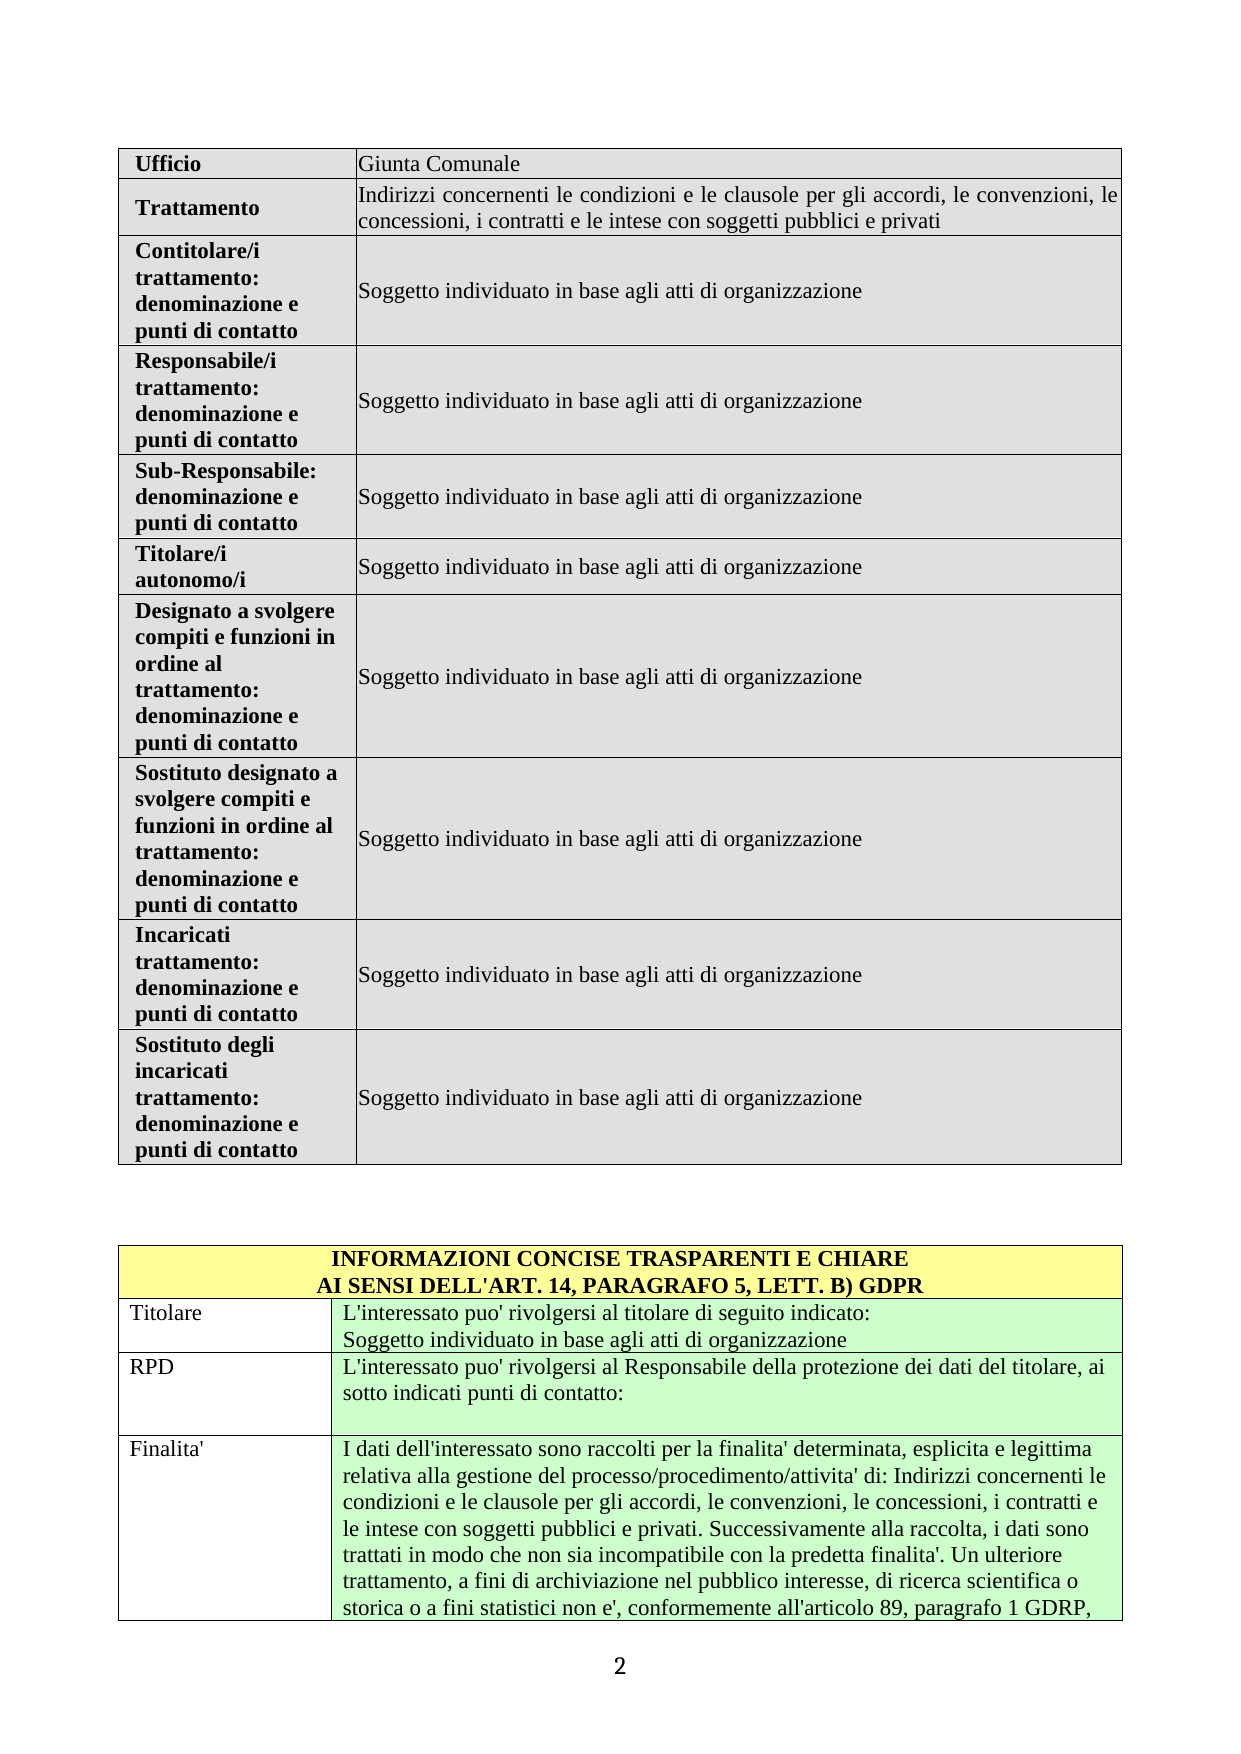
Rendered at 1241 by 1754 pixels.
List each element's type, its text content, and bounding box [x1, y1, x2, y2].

table_cell Contitolare/i trattamento: denominazione e punti di contatto [119, 236, 356, 344]
table_cell Finalita' [119, 1436, 331, 1620]
table_cell Giunta Comunale [357, 149, 1121, 178]
table_cell Ufficio [119, 149, 356, 178]
table_cell RPD [119, 1353, 331, 1434]
table_cell Soggetto individuato in base agli atti di organizzazione [357, 539, 1121, 594]
table_cell Responsabile/i trattamento: denominazione e punti di contatto [119, 346, 356, 454]
table_cell Indirizzi concernenti le condizioni e le clausole per gli accordi, le convenzioni, le concessioni, i contratti e le intese con soggetti pubblici e privati [357, 179, 1121, 235]
table_cell Soggetto individuato in base agli atti di organizzazione [357, 920, 1121, 1028]
table_cell Titolare [119, 1299, 331, 1352]
table_cell Soggetto individuato in base agli atti di organizzazione [357, 346, 1121, 454]
table_cell Titolare/i autonomo/i [119, 539, 356, 594]
table_cell Soggetto individuato in base agli atti di organizzazione [357, 1030, 1121, 1164]
table_cell L'interessato puo' rivolgersi al titolare di seguito indicato: Soggetto individuato in base agli atti di organizzazione [332, 1299, 1122, 1352]
table_cell Sostituto degli incaricati trattamento: denominazione e punti di contatto [119, 1030, 356, 1164]
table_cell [332, 1436, 1122, 1620]
table_cell Soggetto individuato in base agli atti di organizzazione [357, 455, 1121, 537]
table_header INFORMAZIONI CONCISE TRASPARENTI E CHIARE AI SENSI DELL'ART. 14, PARAGRAFO 5, LETT. B) GDPR [119, 1246, 1122, 1298]
table_cell Sub-Responsabile: denominazione e punti di contatto [119, 455, 356, 537]
table_cell Soggetto individuato in base agli atti di organizzazione [357, 236, 1121, 344]
table_cell Designato a svolgere compiti e funzioni in ordine al trattamento: denominazione e punti di contatto [119, 595, 356, 757]
table_cell Incaricati trattamento: denominazione e punti di contatto [119, 920, 356, 1028]
table_cell Soggetto individuato in base agli atti di organizzazione [357, 758, 1121, 919]
table_cell L'interessato puo' rivolgersi al Responsabile della protezione dei dati del titolare, ai sotto indicati punti di contatto: [332, 1353, 1122, 1434]
table_cell Sostituto designato a svolgere compiti e funzioni in ordine al trattamento: denominazione e punti di contatto [119, 758, 356, 919]
table_cell Soggetto individuato in base agli atti di organizzazione [357, 595, 1121, 757]
table_cell Trattamento [119, 179, 356, 235]
